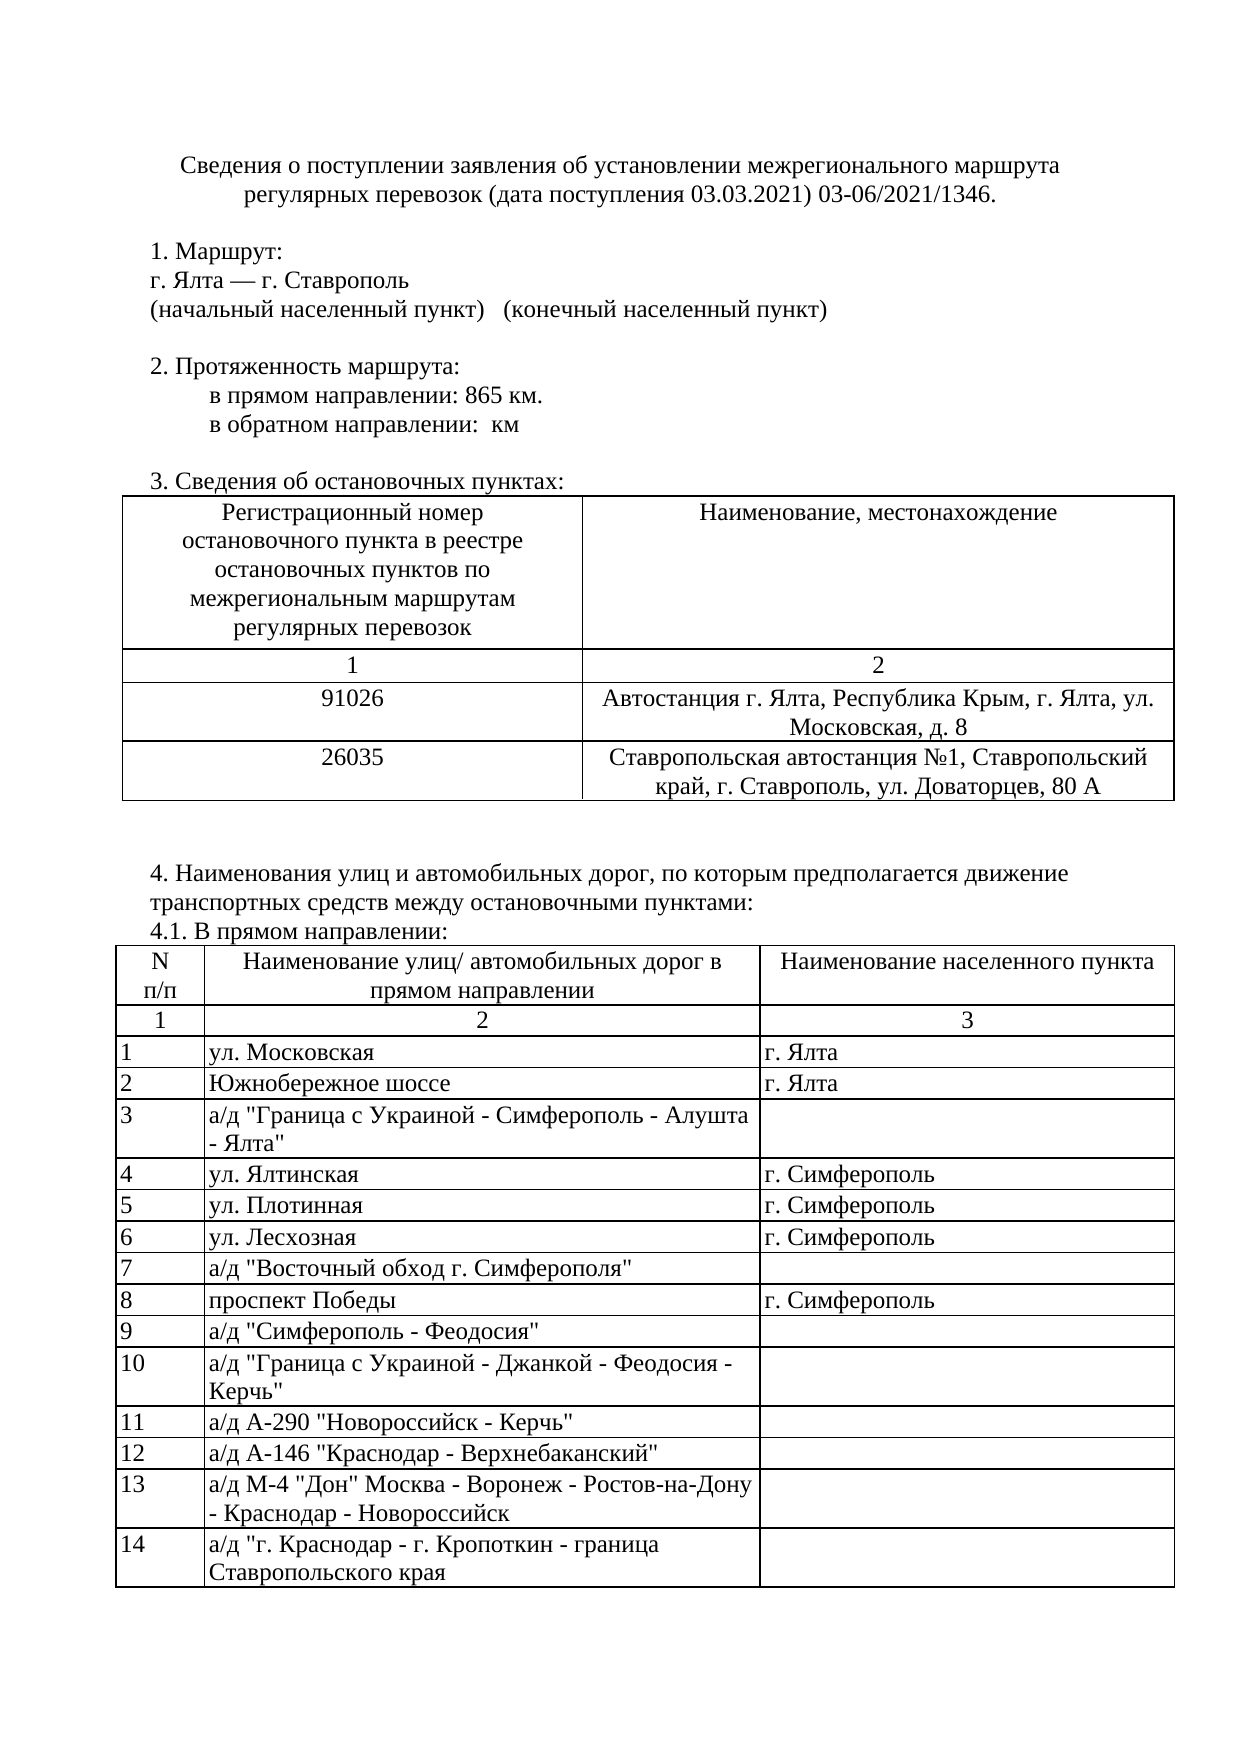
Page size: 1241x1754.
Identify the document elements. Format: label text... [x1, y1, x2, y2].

text Сведения о поступлении заявления об установлении межрегионального маршрута регулярных перевозок (дата поступления 03.03.2021) 03-06/2021/1346. [150, 150, 1090, 207]
table_cell 6 [117, 1222, 204, 1252]
table_cell ул. Ялтинская [205, 1159, 759, 1189]
table_cell 1 [117, 1006, 204, 1035]
table_cell [761, 1438, 1174, 1468]
table_cell ул. Плотинная [205, 1190, 759, 1220]
table_header Регистрационный номер остановочного пункта в реестре остановочных пунктов по межрегиональным маршрутам регулярных перевозок [123, 497, 582, 648]
table_cell г. Симферополь [761, 1222, 1174, 1252]
text 2. Протяженность маршрута: [150, 351, 1090, 380]
table_cell 14 [117, 1529, 204, 1586]
table_cell [761, 1253, 1174, 1283]
table_cell а/д А-146 "Краснодар - Верхнебаканский" [205, 1438, 759, 1468]
table_cell 7 [117, 1253, 204, 1283]
table_header Наименование, местонахождение [583, 497, 1173, 648]
table_cell 5 [117, 1190, 204, 1220]
table_cell 11 [117, 1407, 204, 1437]
table_cell 2 [205, 1006, 759, 1035]
table_cell 2 [583, 650, 1173, 681]
table_cell а/д "Граница с Украиной - Симферополь - Алушта - Ялта" [205, 1100, 759, 1157]
table_cell а/д "г. Краснодар - г. Кропоткин - граница Ставропольского края [205, 1529, 759, 1586]
table_cell 26035 [123, 742, 582, 799]
table_cell проспект Победы [205, 1285, 759, 1314]
text г. Ялта — г. Ставрополь [150, 265, 1090, 294]
table_header N п/п [117, 946, 204, 1004]
table_cell а/д "Граница с Украиной - Джанкой - Феодосия - Керчь" [205, 1348, 759, 1405]
text в обратном направлении: км [150, 409, 1090, 437]
table_header Наименование улиц/ автомобильных дорог в прямом направлении [205, 946, 759, 1004]
table_cell 1 [123, 650, 582, 681]
table_cell г. Симферополь [761, 1190, 1174, 1220]
table_cell 9 [117, 1316, 204, 1346]
text в прямом направлении: 865 км. [150, 380, 1090, 409]
table_cell [761, 1348, 1174, 1405]
table_cell 8 [117, 1285, 204, 1314]
text 1. Маршрут: [150, 236, 1090, 265]
table_cell 1 [117, 1037, 204, 1067]
text 3. Сведения об остановочных пунктах: [150, 466, 1090, 495]
table_header Наименование населенного пункта [761, 946, 1174, 1004]
text 4.1. В прямом направлении: [150, 916, 1090, 945]
text 4. Наименования улиц и автомобильных дорог, по которым предполагается движение транспортных средств между остановочными пунктами: [150, 858, 1090, 916]
table_cell а/д А-290 "Новороссийск - Керчь" [205, 1407, 759, 1437]
table_cell ул. Московская [205, 1037, 759, 1067]
table_cell г. Симферополь [761, 1159, 1174, 1189]
table_cell а/д "Восточный обход г. Симферополя" [205, 1253, 759, 1283]
table_cell [761, 1407, 1174, 1437]
table_cell г. Ялта [761, 1068, 1174, 1098]
table_cell Автостанция г. Ялта, Республика Крым, г. Ялта, ул. Московская, д. 8 [583, 683, 1173, 740]
table_cell 3 [117, 1100, 204, 1157]
table_cell 4 [117, 1159, 204, 1189]
table_cell а/д М-4 "Дон" Москва - Воронеж - Ростов-на-Дону - Краснодар - Новороссийск [205, 1470, 759, 1527]
table_cell [761, 1316, 1174, 1346]
table_cell Ставропольская автостанция №1, Ставропольский край, г. Ставрополь, ул. Доваторцев, 80 А [583, 742, 1173, 799]
table_cell 91026 [123, 683, 582, 740]
table_cell 13 [117, 1470, 204, 1527]
table_cell г. Ялта [761, 1037, 1174, 1067]
table_cell Южнобережное шоссе [205, 1068, 759, 1098]
table_cell 12 [117, 1438, 204, 1468]
text (начальный населенный пункт) (конечный населенный пункт) [150, 294, 1090, 322]
table_cell [761, 1100, 1174, 1157]
table_cell г. Симферополь [761, 1285, 1174, 1314]
table_cell [761, 1529, 1174, 1586]
table_cell ул. Лесхозная [205, 1222, 759, 1252]
table_cell а/д "Симферополь - Феодосия" [205, 1316, 759, 1346]
table_cell [761, 1470, 1174, 1527]
table_cell 10 [117, 1348, 204, 1405]
table_cell 3 [761, 1006, 1174, 1035]
table_cell 2 [117, 1068, 204, 1098]
